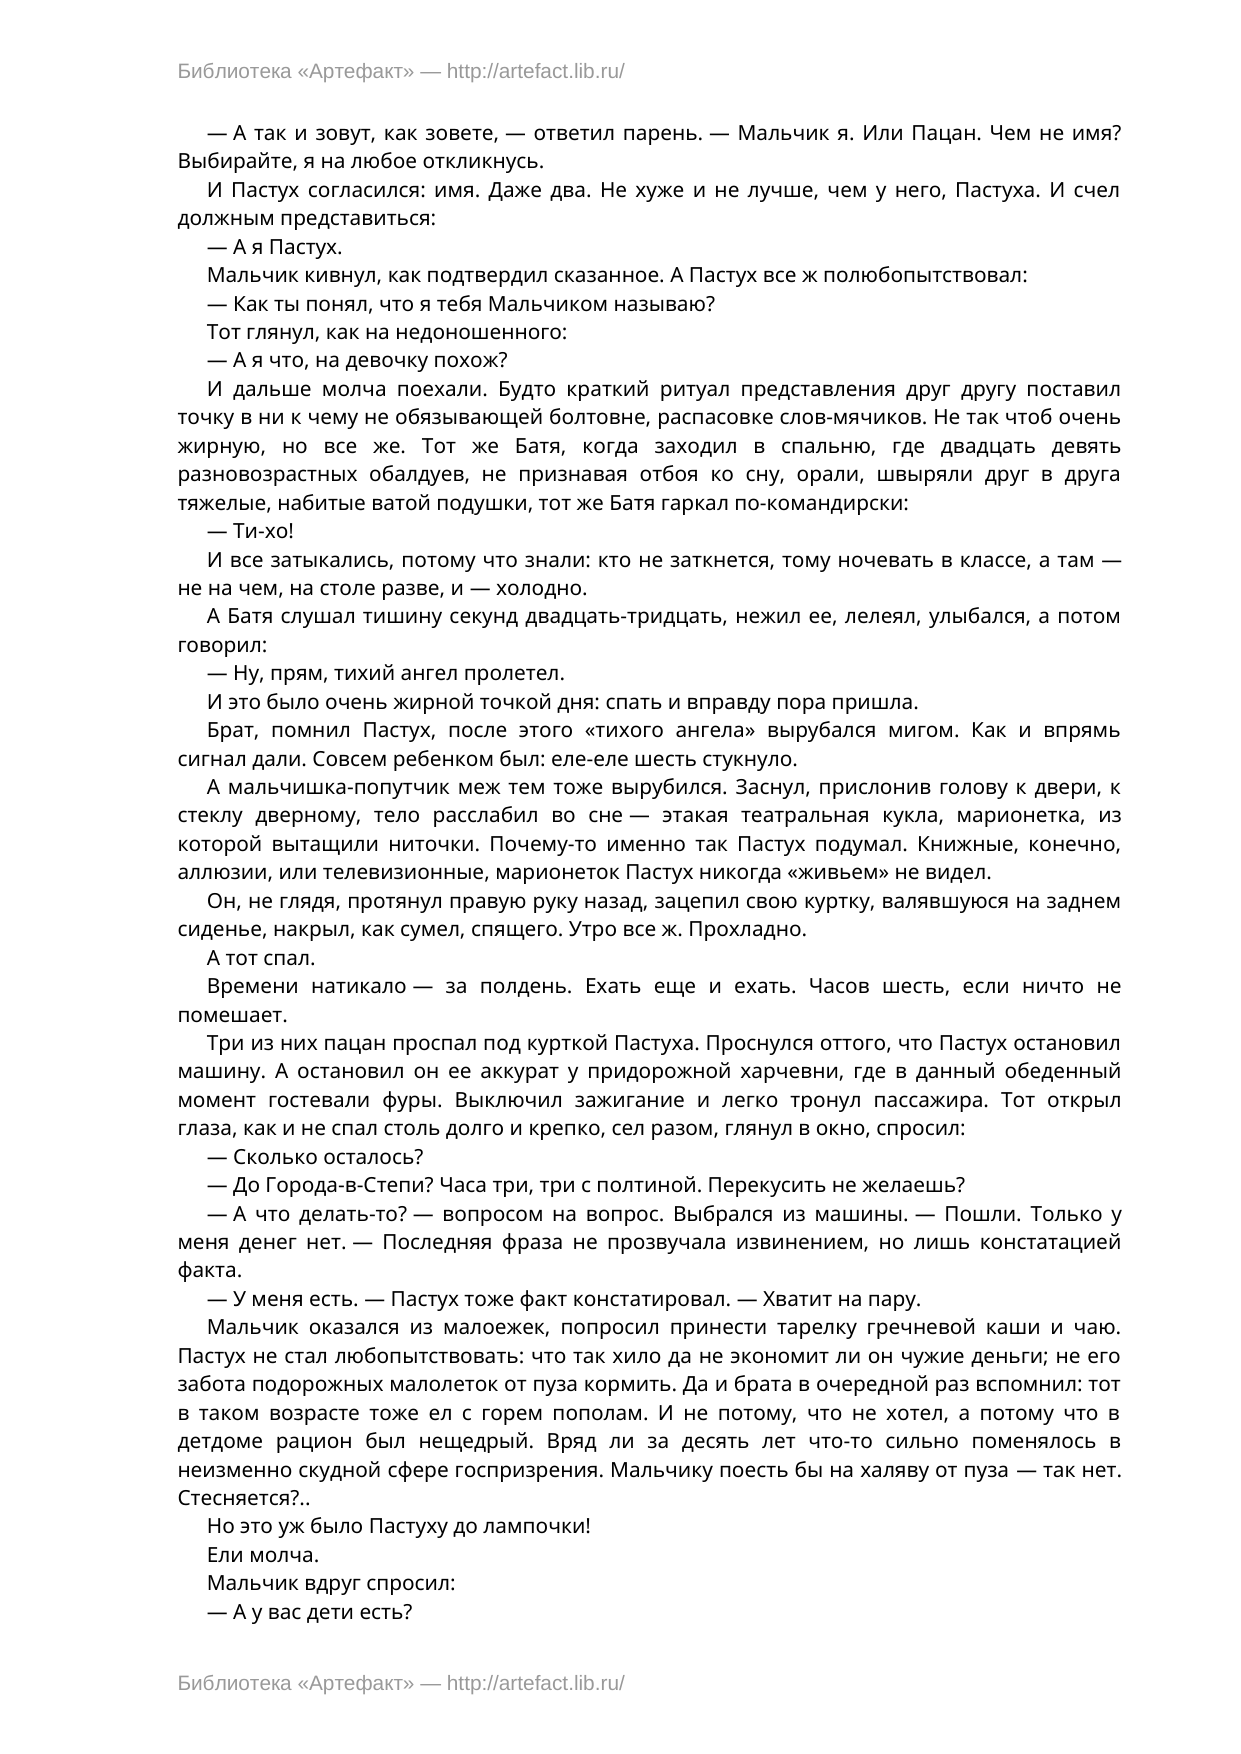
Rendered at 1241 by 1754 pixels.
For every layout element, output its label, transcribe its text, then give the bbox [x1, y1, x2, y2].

text — Ти-хо! [177, 516, 1122, 545]
text Мальчик вдруг спросил: [177, 1568, 1122, 1597]
text Тот глянул, как на недоношенного: [177, 317, 1122, 346]
text — А так и зовут, как зовете, — ответил парень. — Мальчик я. Или Пацан. Чем не имя? Выбирайте, я на любое откликнусь. [177, 118, 1122, 175]
text — А я Пастух. [177, 232, 1122, 260]
text — А у вас дети есть? [177, 1597, 1122, 1625]
text Времени натикало — за полдень. Ехать еще и ехать. Часов шесть, если ничто не помешает. [177, 971, 1122, 1028]
text — А я что, на девочку похож? [177, 346, 1122, 374]
text И Пастух согласился: имя. Даже два. Не хуже и не лучше, чем у него, Пастуха. И счел должным представиться: [177, 175, 1122, 232]
text — А что делать-то? — вопросом на вопрос. Выбрался из машины. — Пошли. Только у меня денег нет. — Последняя фраза не прозвучала извинением, но лишь констатацией факта. [177, 1199, 1122, 1284]
text Ели молча. [177, 1540, 1122, 1568]
text Но это уж было Пастуху до лампочки! [177, 1512, 1122, 1540]
text А тот спал. [177, 943, 1122, 971]
text Мальчик оказался из малоежек, попросил принести тарелку гречневой каши и чаю. Пастух не стал любопытствовать: что так хило да не экономит ли он чужие деньги; не его забота подорожных малолеток от пуза кормить. Да и брата в очередной раз вспомнил: тот в таком возрасте тоже ел с горем пополам. И не потому, что не хотел, а потому что в детдоме рацион был нещедрый. Вряд ли за десять лет что-то сильно поменялось в неизменно скудной сфере госпризрения. Мальчику поесть бы на халяву от пуза — так нет. Стесняется?.. [177, 1312, 1122, 1512]
text Брат, помнил Пастух, после этого «тихого ангела» вырубался мигом. Как и впрямь сигнал дали. Совсем ребенком был: еле-еле шесть стукнуло. [177, 715, 1122, 772]
text И дальше молча поехали. Будто краткий ритуал представления друг другу поставил точку в ни к чему не обязывающей болтовне, распасовке слов-мячиков. Не так чтоб очень жирную, но все же. Тот же Батя, когда заходил в спальню, где двадцать девять разновозрастных обалдуев, не признавая отбоя ко сну, орали, швыряли друг в друга тяжелые, набитые ватой подушки, тот же Батя гаркал по-командирски: [177, 374, 1122, 516]
text И все затыкались, потому что знали: кто не заткнется, тому ночевать в классе, а там — не на чем, на столе разве, и — холодно. [177, 545, 1122, 602]
text — Ну, прям, тихий ангел пролетел. [177, 658, 1122, 687]
text — До Города-в-Степи? Часа три, три с полтиной. Перекусить не желаешь? [177, 1170, 1122, 1199]
text Он, не глядя, протянул правую руку назад, зацепил свою куртку, валявшуюся на заднем сиденье, накрыл, как сумел, спящего. Утро все ж. Прохладно. [177, 886, 1122, 943]
text И это было очень жирной точкой дня: спать и вправду пора пришла. [177, 687, 1122, 715]
text А Батя слушал тишину секунд двадцать-тридцать, нежил ее, лелеял, улыбался, а потом говорил: [177, 602, 1122, 658]
text — Как ты понял, что я тебя Мальчиком называю? [177, 289, 1122, 317]
text А мальчишка-попутчик меж тем тоже вырубился. Заснул, прислонив голову к двери, к стеклу дверному, тело расслабил во сне — этакая театральная кукла, марионетка, из которой вытащили ниточки. Почему-то именно так Пастух подумал. Книжные, конечно, аллюзии, или телевизионные, марионеток Пастух никогда «живьем» не видел. [177, 772, 1122, 886]
text — Сколько осталось? [177, 1142, 1122, 1170]
text — У меня есть. — Пастух тоже факт констатировал. — Хватит на пару. [177, 1284, 1122, 1312]
text Три из них пацан проспал под курткой Пастуха. Проснулся оттого, что Пастух остановил машину. А остановил он ее аккурат у придорожной харчевни, где в данный обеденный момент гостевали фуры. Выключил зажигание и легко тронул пассажира. Тот открыл глаза, как и не спал столь долго и крепко, сел разом, глянул в окно, спросил: [177, 1028, 1122, 1142]
text Мальчик кивнул, как подтвердил сказанное. А Пастух все ж полюбопытствовал: [177, 260, 1122, 289]
